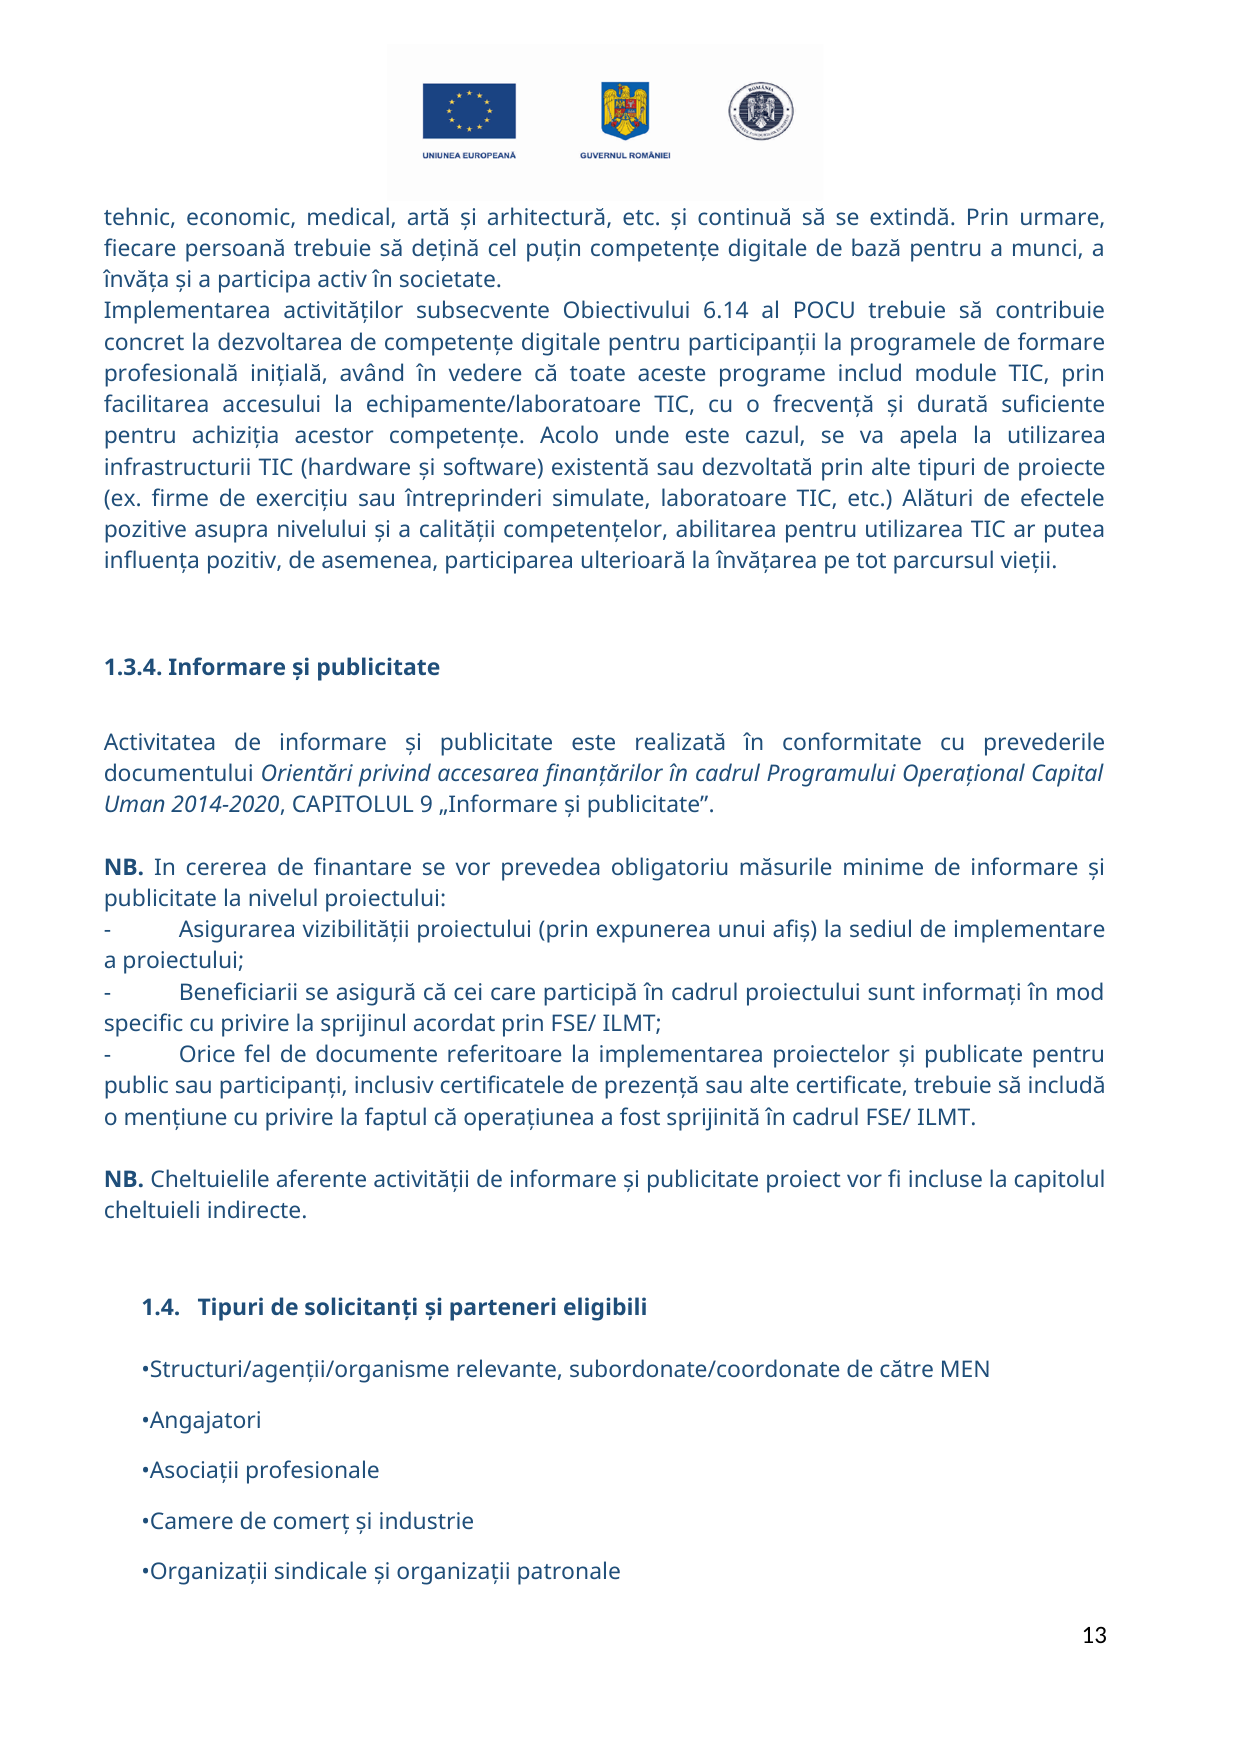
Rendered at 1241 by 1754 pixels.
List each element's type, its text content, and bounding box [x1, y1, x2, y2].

text NB. Cheltuielile aferente activității de informare și publicitate proiect vor fi incluse la capitolul cheltuieli indirecte. [103, 1163, 1107, 1226]
text - Beneficiarii se asigură că cei care participă în cadrul proiectului sunt informați în mod specific cu privire la sprijinul acordat prin FSE/ ILMT; [103, 976, 1107, 1038]
text Implementarea activităților subsecvente Obiectivului 6.14 al POCU trebuie să contribuie concret la dezvoltarea de competențe digitale pentru participanții la programele de formare profesională inițială, având în vedere că toate aceste programe includ module TIC, prin facilitarea accesului la echipamente/laboratoare TIC, cu o frecvență și durată suficiente pentru achiziția acestor competențe. Acolo unde este cazul, se va apela la utilizarea infrastructurii TIC (hardware și software) existentă sau dezvoltată prin alte tipuri de proiecte (ex. firme de exercițiu sau întreprinderi simulate, laboratoare TIC, etc.) Alături de efectele pozitive asupra nivelului și a calității competențelor, abilitarea pentru utilizarea TIC ar putea influența pozitiv, de asemenea, participarea ulterioară la învățarea pe tot parcursul vieții. [103, 294, 1107, 576]
subtitle 1.3.4. Informare și publicitate [103, 651, 1107, 682]
text •Asociaţii profesionale [141, 1454, 1107, 1485]
text •Organizaţii sindicale şi organizaţii patronale [141, 1555, 1107, 1586]
text - Asigurarea vizibilității proiectului (prin expunerea unui afiș) la sediul de implementare a proiectului; [103, 913, 1107, 976]
text •Camere de comerţ şi industrie [141, 1504, 1107, 1536]
text •Angajatori [141, 1404, 1107, 1435]
text - Orice fel de documente referitoare la implementarea proiectelor și publicate pentru public sau participanți, inclusiv certificatele de prezență sau alte certificate, trebuie să includă o mențiune cu privire la faptul că operațiunea a fost sprijinită în cadrul FSE/ ILMT. [103, 1038, 1107, 1132]
text NB. In cererea de finantare se vor prevedea obligatoriu măsurile minime de informare și publicitate la nivelul proiectului: [103, 851, 1107, 913]
text Activitatea de informare și publicitate este realizată în conformitate cu prevederile documentului Orientări privind accesarea finanțărilor în cadrul Programului Operațional Capital Uman 2014-2020, CAPITOLUL 9 „Informare și publicitate”. [103, 726, 1107, 819]
picture [386, 44, 824, 201]
text •Structuri/agenţii/organisme relevante, subordonate/coordonate de către MEN [141, 1353, 1107, 1384]
list Tipuri de solicitanți şi parteneri eligibili [141, 1291, 1107, 1322]
